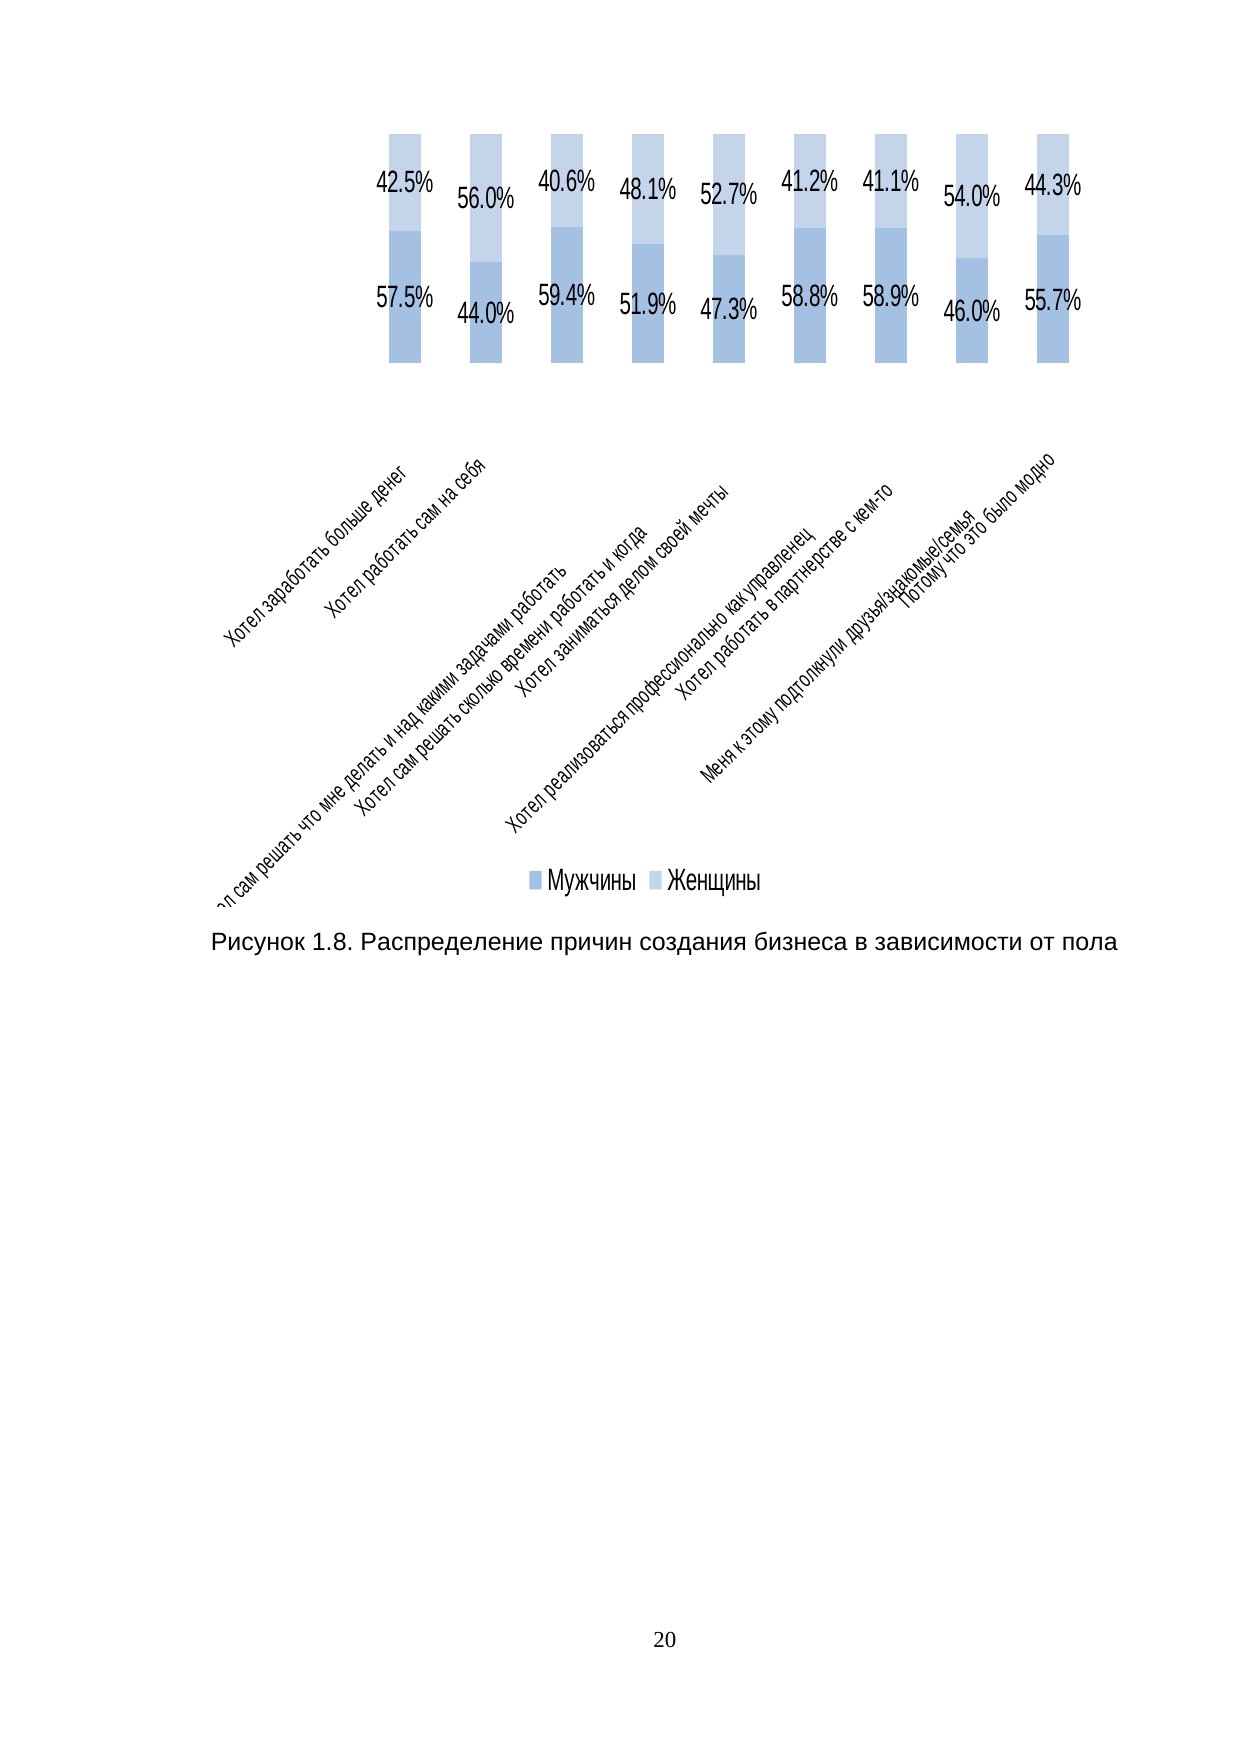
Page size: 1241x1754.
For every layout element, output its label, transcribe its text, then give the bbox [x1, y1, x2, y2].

text Рисунок 1.8. Распределение причин создания бизнеса в зависимости от пола [177, 927, 1152, 956]
